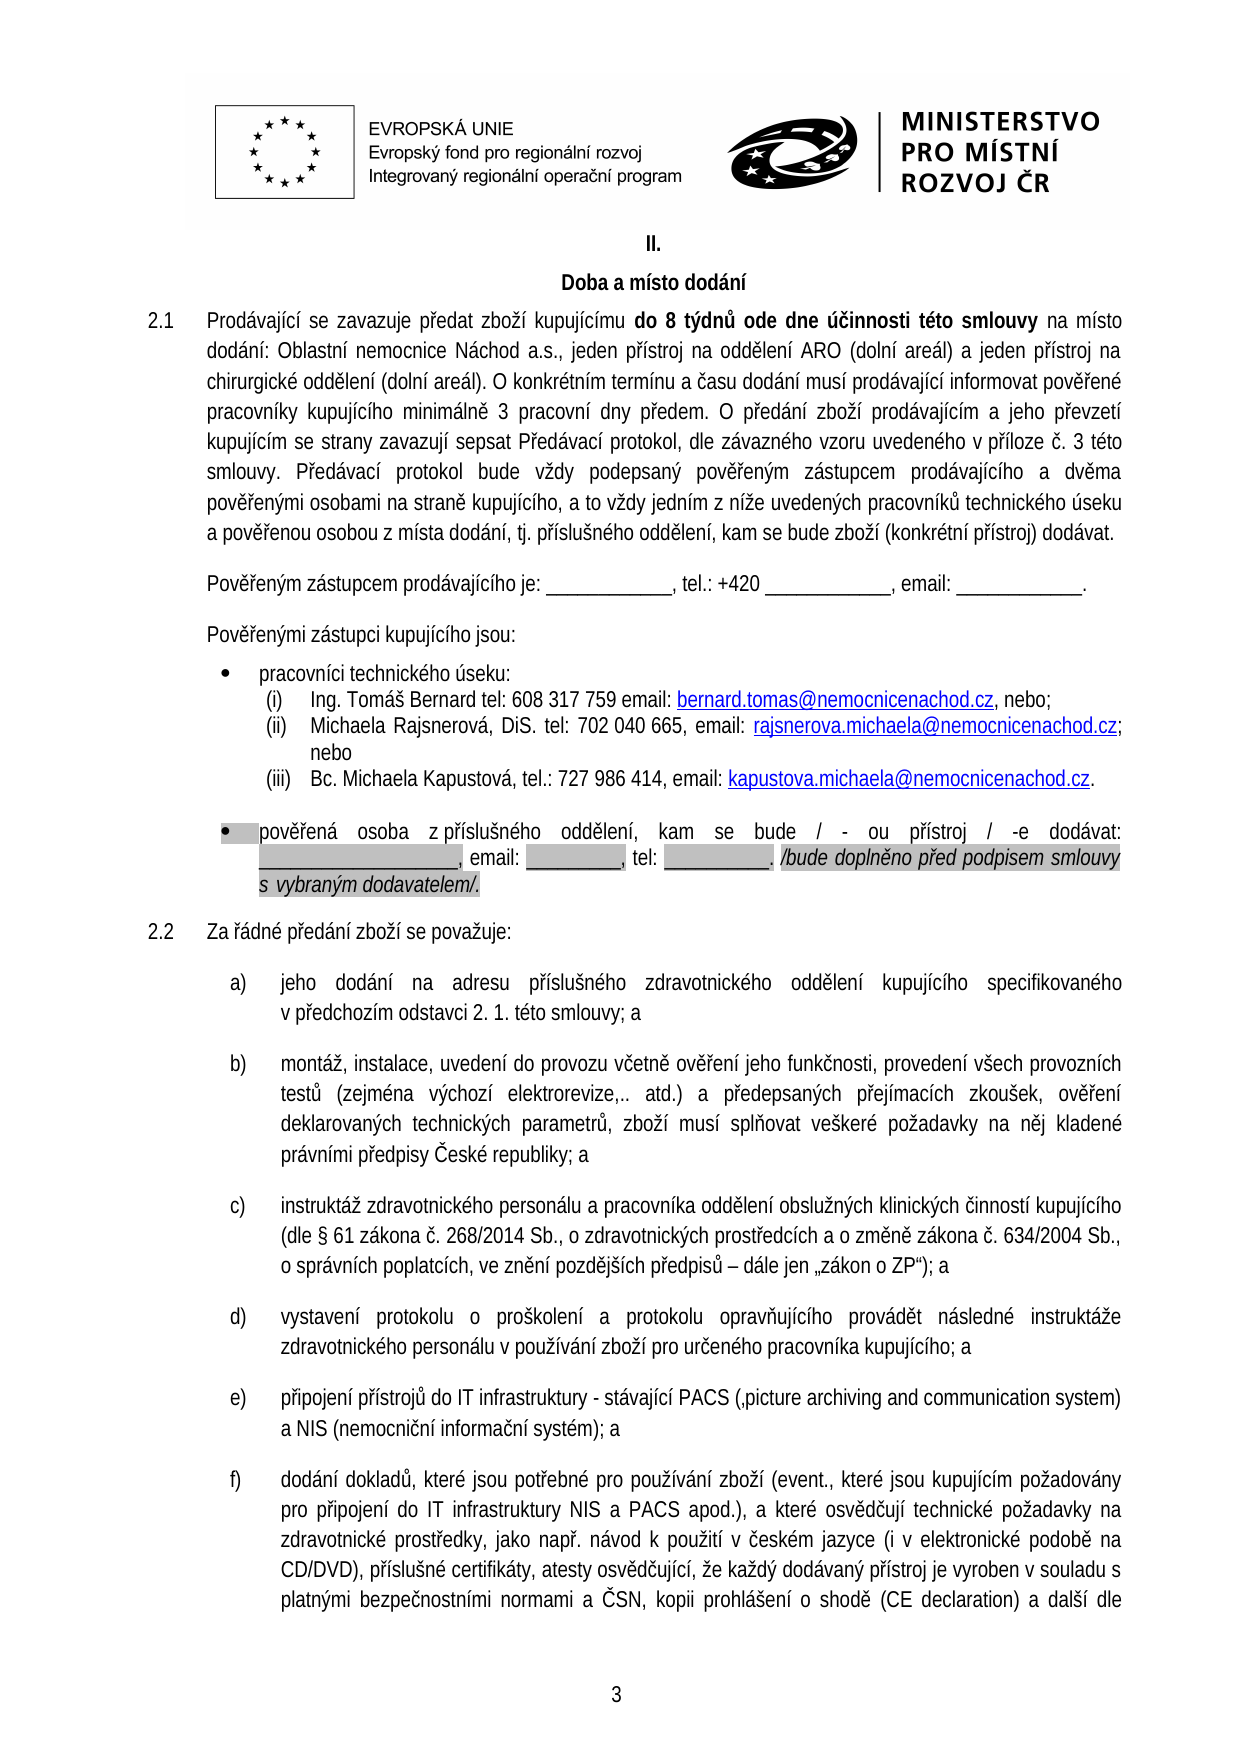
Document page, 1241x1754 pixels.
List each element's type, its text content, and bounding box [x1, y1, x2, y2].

list instruktáž zdravotnického personálu a pracovníka oddělení obslužných klinických činností kupujícího (dle § 61 zákona č. 268/2014 Sb., o zdravotnických prostředcích a o změně zákona č. 634/2004 Sb., o správních poplatcích, ve znění pozdějších předpisů – dále jen „zákon o ZP“); a [230, 1192, 1122, 1278]
text Pověřenými zástupci kupujícího jsou: [207, 621, 1122, 647]
subtitle Doba a místo dodání [185, 268, 1122, 295]
list vystavení protokolu o proškolení a protokolu opravňujícího provádět následné instruktáže zdravotnického personálu v používání zboží pro určeného pracovníka kupujícího; a [230, 1303, 1122, 1360]
picture [184, 73, 1130, 230]
list Ing. Tomáš Bernard tel: 608 317 759 email: bernard.tomas@nemocnicenachod.cz, nebo; [266, 686, 1122, 712]
list Za řádné předání zboží se považuje: [148, 918, 1122, 944]
list jeho dodání na adresu příslušného zdravotnického oddělení kupujícího specifikovaného v předchozím odstavci 2. 1. této smlouvy; a [230, 969, 1122, 1025]
list montáž, instalace, uvedení do provozu včetně ověření jeho funkčnosti, provedení všech provozních testů (zejména výchozí elektrorevize,.. atd.) a předepsaných přejímacích zkoušek, ověření deklarovaných technických parametrů, zboží musí splňovat veškeré požadavky na něj kladené právními předpisy České republiky; a [230, 1050, 1122, 1167]
list Bc. Michaela Kapustová, tel.: 727 986 414, email: kapustova.michaela@nemocnicenachod.cz. [266, 765, 1122, 791]
list Prodávající se zavazuje předat zboží kupujícímu do 8 týdnů ode dne účinnosti této smlouvy na místo dodání: Oblastní nemocnice Náchod a.s., jeden přístroj na oddělení ARO (dolní areál) a jeden přístroj na chirurgické oddělení (dolní areál). O konkrétním termínu a času dodání musí prodávající informovat pověřené pracovníky kupujícího minimálně 3 pracovní dny předem. O předání zboží prodávajícím a jeho převzetí kupujícím se strany zavazují sepsat Předávací protokol, dle závazného vzoru uvedeného v příloze č. 3 této smlouvy. Předávací protokol bude vždy podepsaný pověřeným zástupcem prodávajícího a dvěma pověřenými osobami na straně kupujícího, a to vždy jedním z níže uvedených pracovníků technického úseku a pověřenou osobou z místa dodání, tj. příslušného oddělení, kam se bude zboží (konkrétní přístroj) dodávat. [148, 307, 1122, 545]
text II. [185, 230, 1122, 256]
text Pověřeným zástupcem prodávajícího je: ____________, tel.: +420 ____________, email: ____________. [207, 570, 1122, 596]
list připojení přístrojů do IT infrastruktury - stávající PACS (‚picture archiving and communication system) a NIS (nemocniční informační systém); a [230, 1384, 1122, 1441]
list pracovníci technického úseku: [221, 660, 1122, 686]
list pověřená osoba z příslušného oddělení, kam se bude / - ou přístroj / -e dodávat: ___________________, email: _________, tel: __________. /bude doplněno před podpisem smlouvy s vybraným dodavatelem/. [221, 818, 1122, 897]
list Michaela Rajsnerová, DiS. tel: 702 040 665, email: rajsnerova.michaela@nemocnicenachod.cz; nebo [266, 712, 1122, 765]
